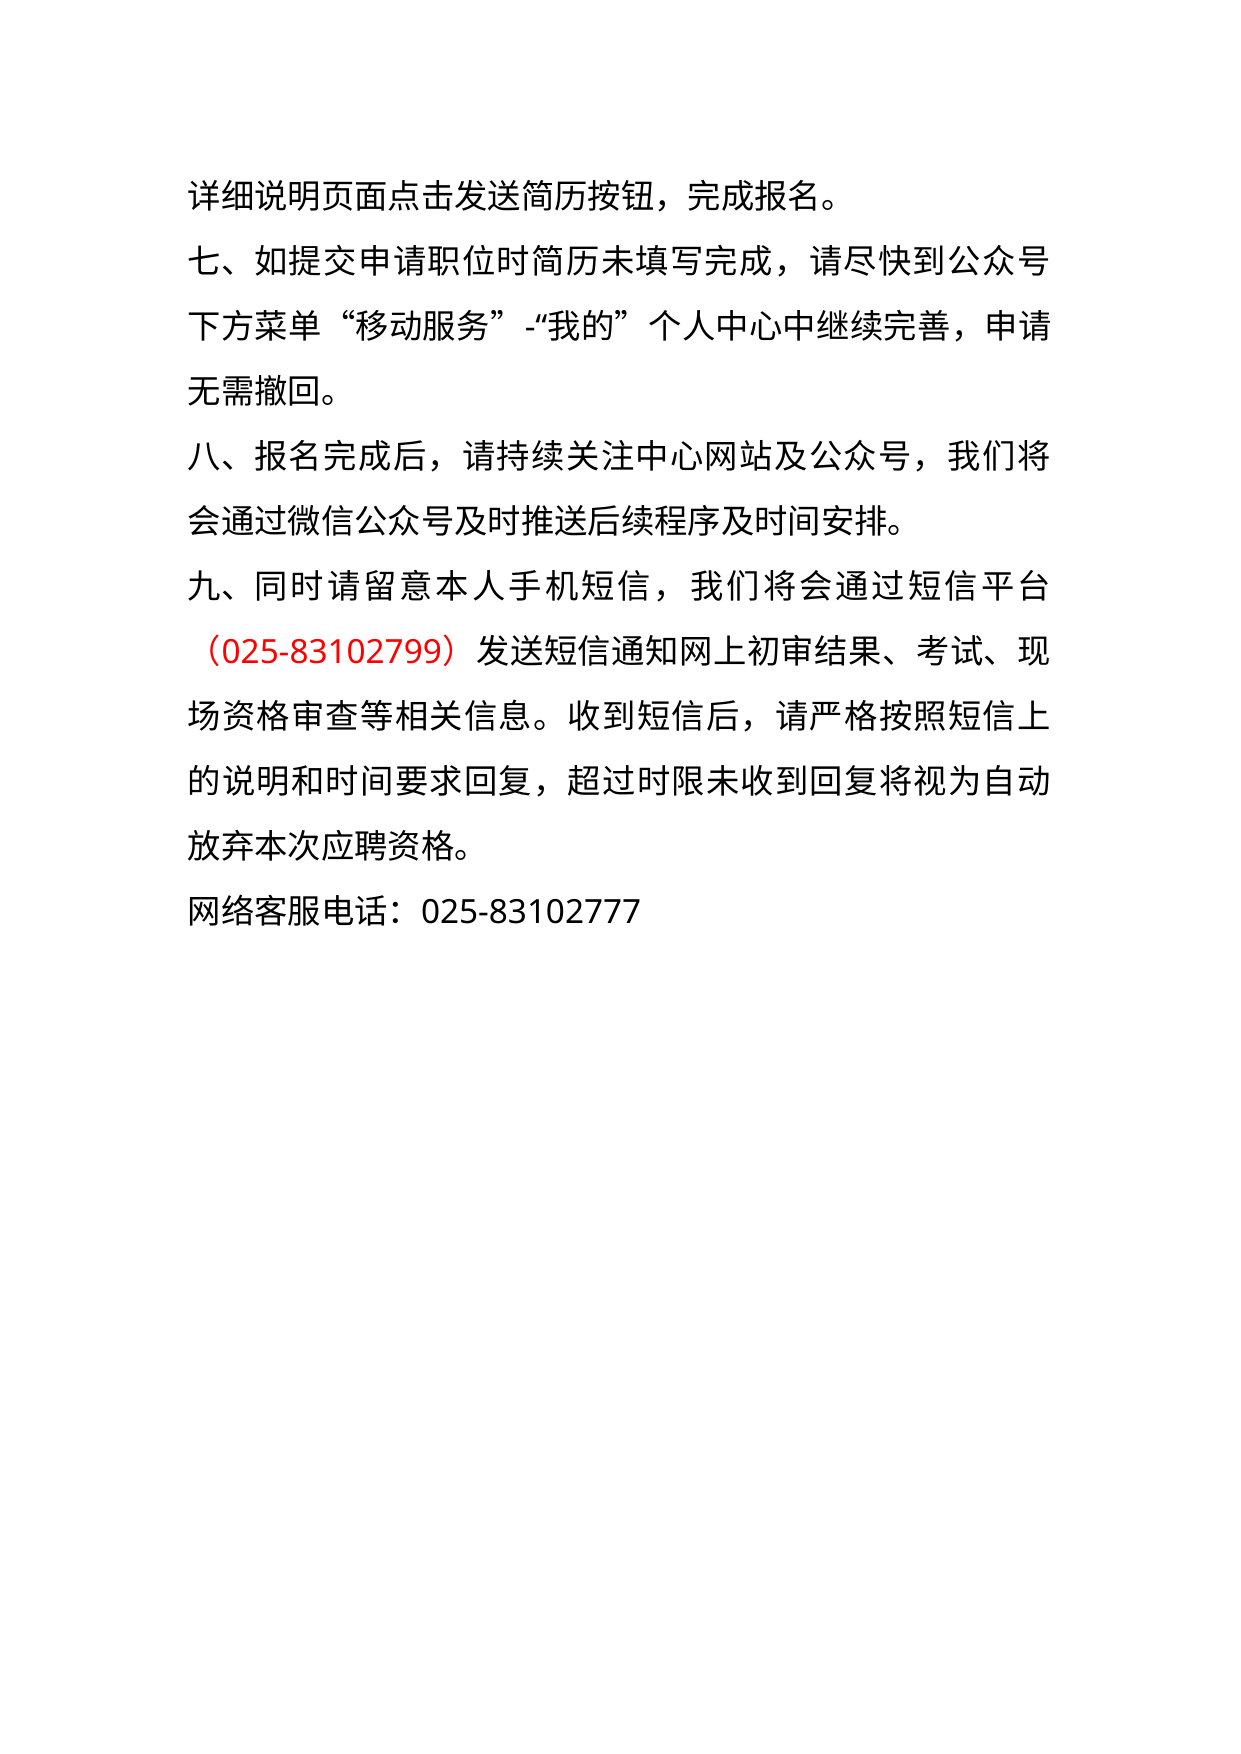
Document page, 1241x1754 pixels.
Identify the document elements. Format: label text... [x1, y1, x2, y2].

text 网络客服电话：025-83102777 [187, 877, 1053, 942]
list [187, 162, 1053, 227]
list 如提交申请职位时简历未填写完成，请尽快到公众号下方菜单“移动服务”-“我的”个人中心中继续完善，申请无需撤回。 [187, 227, 1053, 422]
list 报名完成后，请持续关注中心网站及公众号，我们将会通过微信公众号及时推送后续程序及时间安排。 [187, 422, 1053, 552]
list 同时请留意本人手机短信，我们将会通过短信平台（025-83102799）发送短信通知网上初审结果、考试、现场资格审查等相关信息。收到短信后，请严格按照短信上的说明和时间要求回复，超过时限未收到回复将视为自动放弃本次应聘资格。 [187, 552, 1053, 877]
